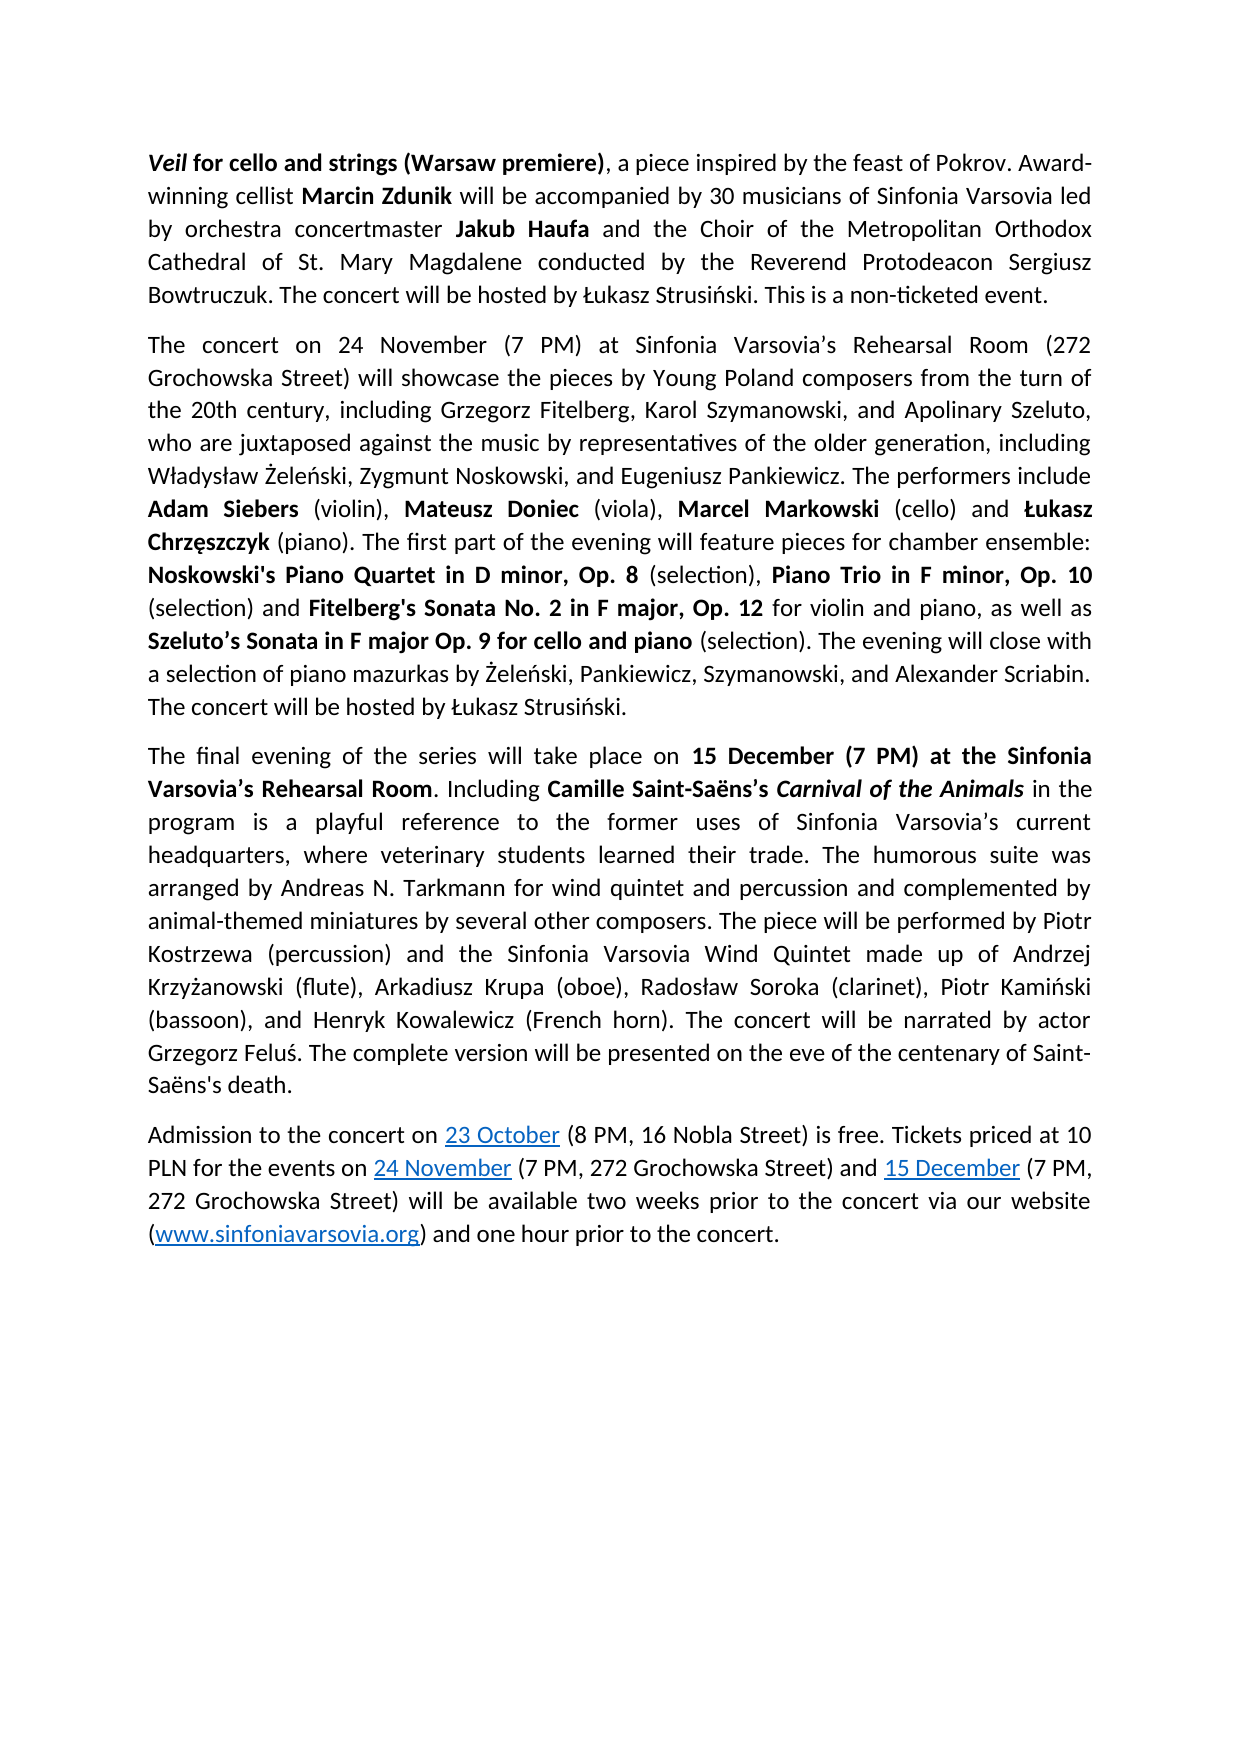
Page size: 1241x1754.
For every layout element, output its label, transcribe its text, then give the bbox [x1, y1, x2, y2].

text Admission to the concert on 23 October (8 PM, 16 Nobla Street) is free. Tickets priced at 10 PLN for the events on 24 November (7 PM, 272 Grochowska Street) and 15 December (7 PM, 272 Grochowska Street) will be available two weeks prior to the concert via our website (www.sinfoniavarsovia.org) and one hour prior to the concert. [148, 1119, 1093, 1248]
text The concert on 24 November (7 PM) at Sinfonia Varsovia’s Rehearsal Room (272 Grochowska Street) will showcase the pieces by Young Poland composers from the turn of the 20th century, including Grzegorz Fitelberg, Karol Szymanowski, and Apolinary Szeluto, who are juxtaposed against the music by representatives of the older generation, including Władysław Żeleński, Zygmunt Noskowski, and Eugeniusz Pankiewicz. The performers include Adam Siebers (violin), Mateusz Doniec (viola), Marcel Markowski (cello) and Łukasz Chrzęszczyk (piano). The first part of the evening will feature pieces for chamber ensemble: Noskowski's Piano Quartet in D minor, Op. 8 (selection), Piano Trio in F minor, Op. 10 (selection) and Fitelberg's Sonata No. 2 in F major, Op. 12 for violin and piano, as well as Szeluto’s Sonata in F major Op. 9 for cello and piano (selection). The evening will close with a selection of piano mazurkas by Żeleński, Pankiewicz, Szymanowski, and Alexander Scriabin. The concert will be hosted by Łukasz Strusiński. [148, 329, 1093, 721]
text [148, 148, 1093, 310]
text The final evening of the series will take place on 15 December (7 PM) at the Sinfonia Varsovia’s Rehearsal Room. Including Camille Saint-Saëns’s Carnival of the Animals in the program is a playful reference to the former uses of Sinfonia Varsovia’s current headquarters, where veterinary students learned their trade. The humorous suite was arranged by Andreas N. Tarkmann for wind quintet and percussion and complemented by animal-themed miniatures by several other composers. The piece will be performed by Piotr Kostrzewa (percussion) and the Sinfonia Varsovia Wind Quintet made up of Andrzej Krzyżanowski (flute), Arkadiusz Krupa (oboe), Radosław Soroka (clarinet), Piotr Kamiński (bassoon), and Henryk Kowalewicz (French horn). The concert will be narrated by actor Grzegorz Feluś. The complete version will be presented on the eve of the centenary of Saint-Saëns's death. [148, 741, 1093, 1100]
